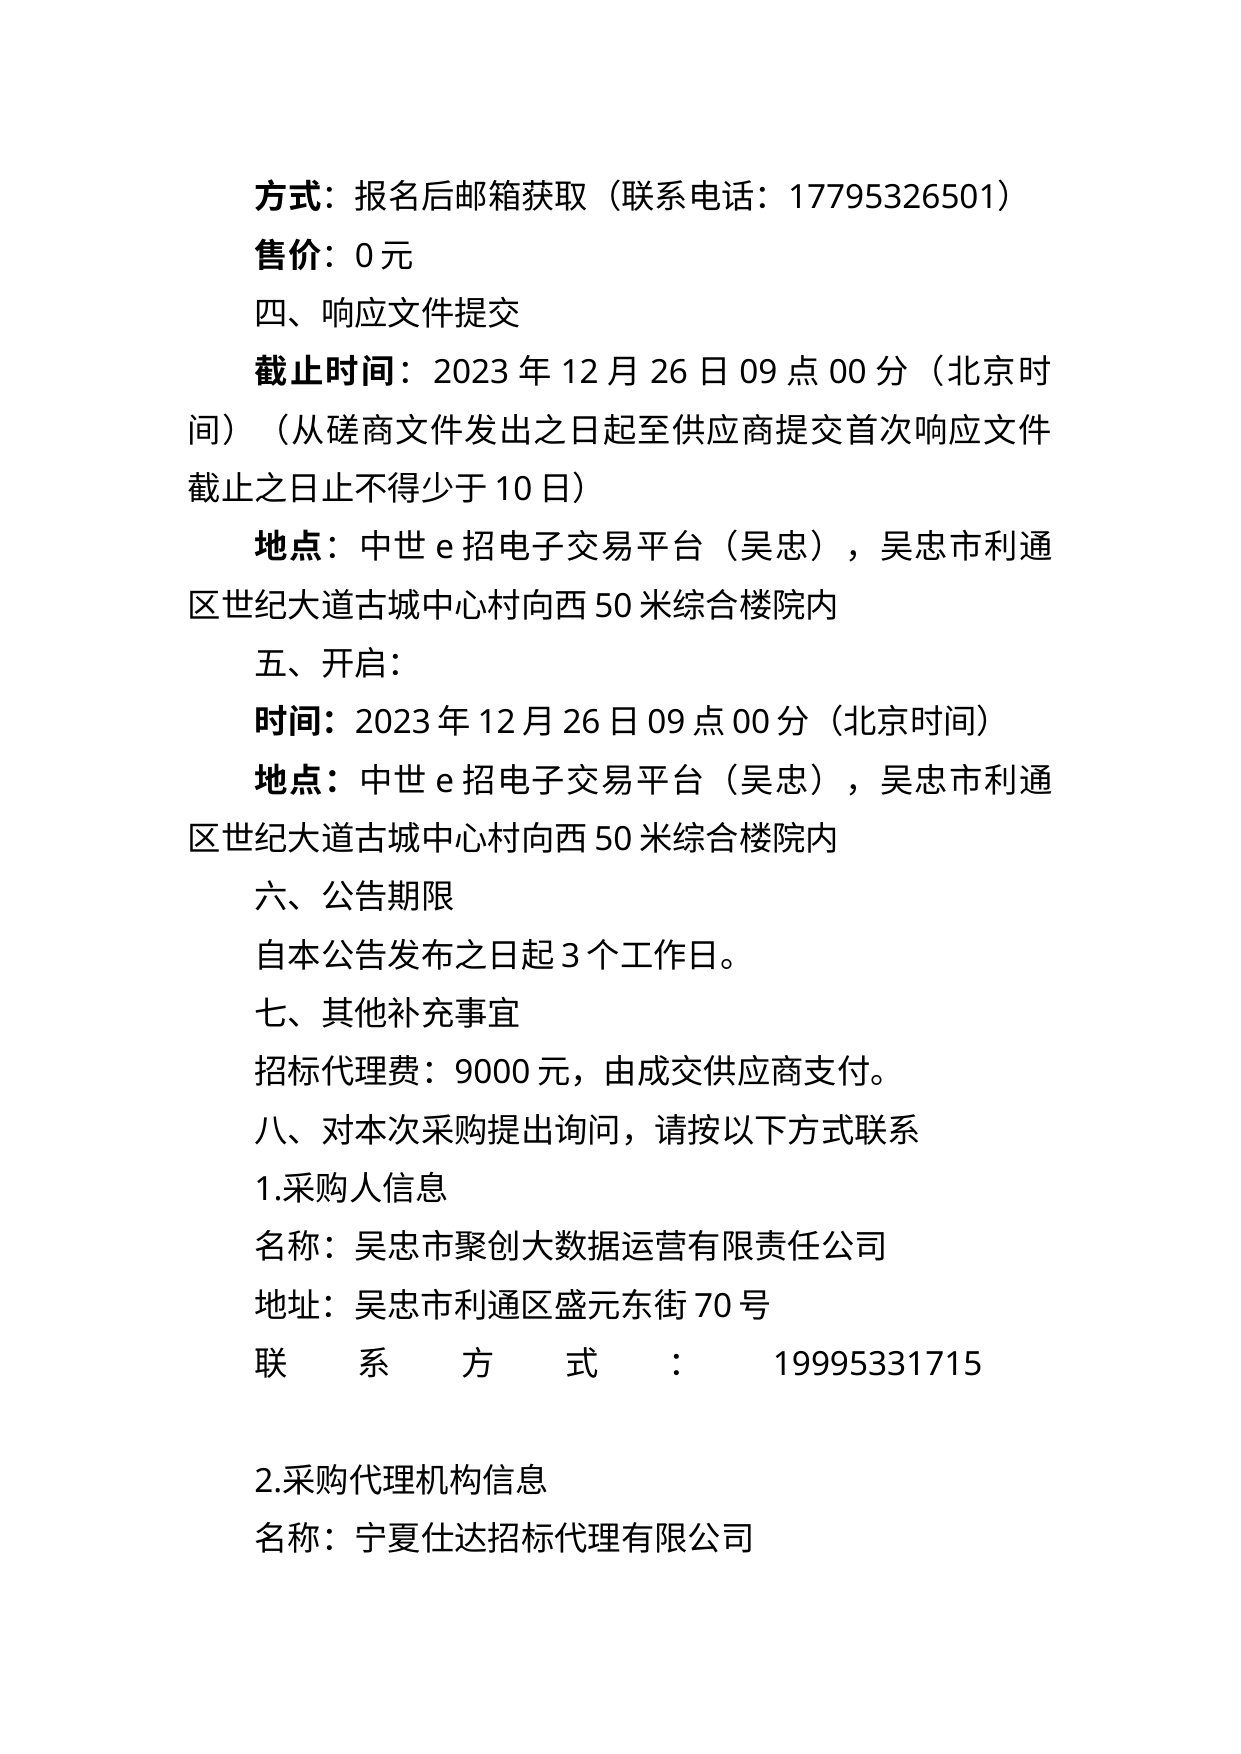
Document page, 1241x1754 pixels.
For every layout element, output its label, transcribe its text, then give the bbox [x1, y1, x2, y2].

text 2.采购代理机构信息 [187, 1445, 1053, 1504]
text 联系方式：19995331715 [187, 1329, 1053, 1445]
text 五、开启： [187, 629, 1053, 687]
text 时间：2023年12月26日09点00分（北京时间） [187, 687, 1053, 745]
subtitle 招标代理费：9000元，由成交供应商支付。 [187, 1037, 1053, 1095]
text 名称：吴忠市聚创大数据运营有限责任公司 [187, 1212, 1053, 1270]
text 六、公告期限 [187, 862, 1053, 920]
text 截止时间：2023年12月26日09点00分（北京时间）（从磋商文件发出之日起至供应商提交首次响应文件截止之日止不得少于10日） [187, 337, 1053, 512]
text 1.采购人信息 [187, 1154, 1053, 1212]
text 售价：0元 [187, 220, 1053, 279]
subtitle 四、响应文件提交 [187, 279, 1053, 337]
subtitle 八、对本次采购提出询问，请按以下方式联系 [187, 1095, 1053, 1154]
text 地址：吴忠市利通区盛元东街70号 [254, 1270, 1053, 1329]
text 地点：中世e招电子交易平台（吴忠），吴忠市利通区世纪大道古城中心村向西50米综合楼院内 [187, 745, 1053, 862]
text 地点：中世e招电子交易平台（吴忠），吴忠市利通区世纪大道古城中心村向西50米综合楼院内 [187, 512, 1053, 629]
text 自本公告发布之日起3个工作日。 [187, 920, 1053, 979]
text 方式：报名后邮箱获取（联系电话：17795326501） [187, 162, 1053, 220]
list 其他补充事宜 [187, 979, 1053, 1037]
text 名称：宁夏仕达招标代理有限公司 [187, 1504, 1053, 1562]
